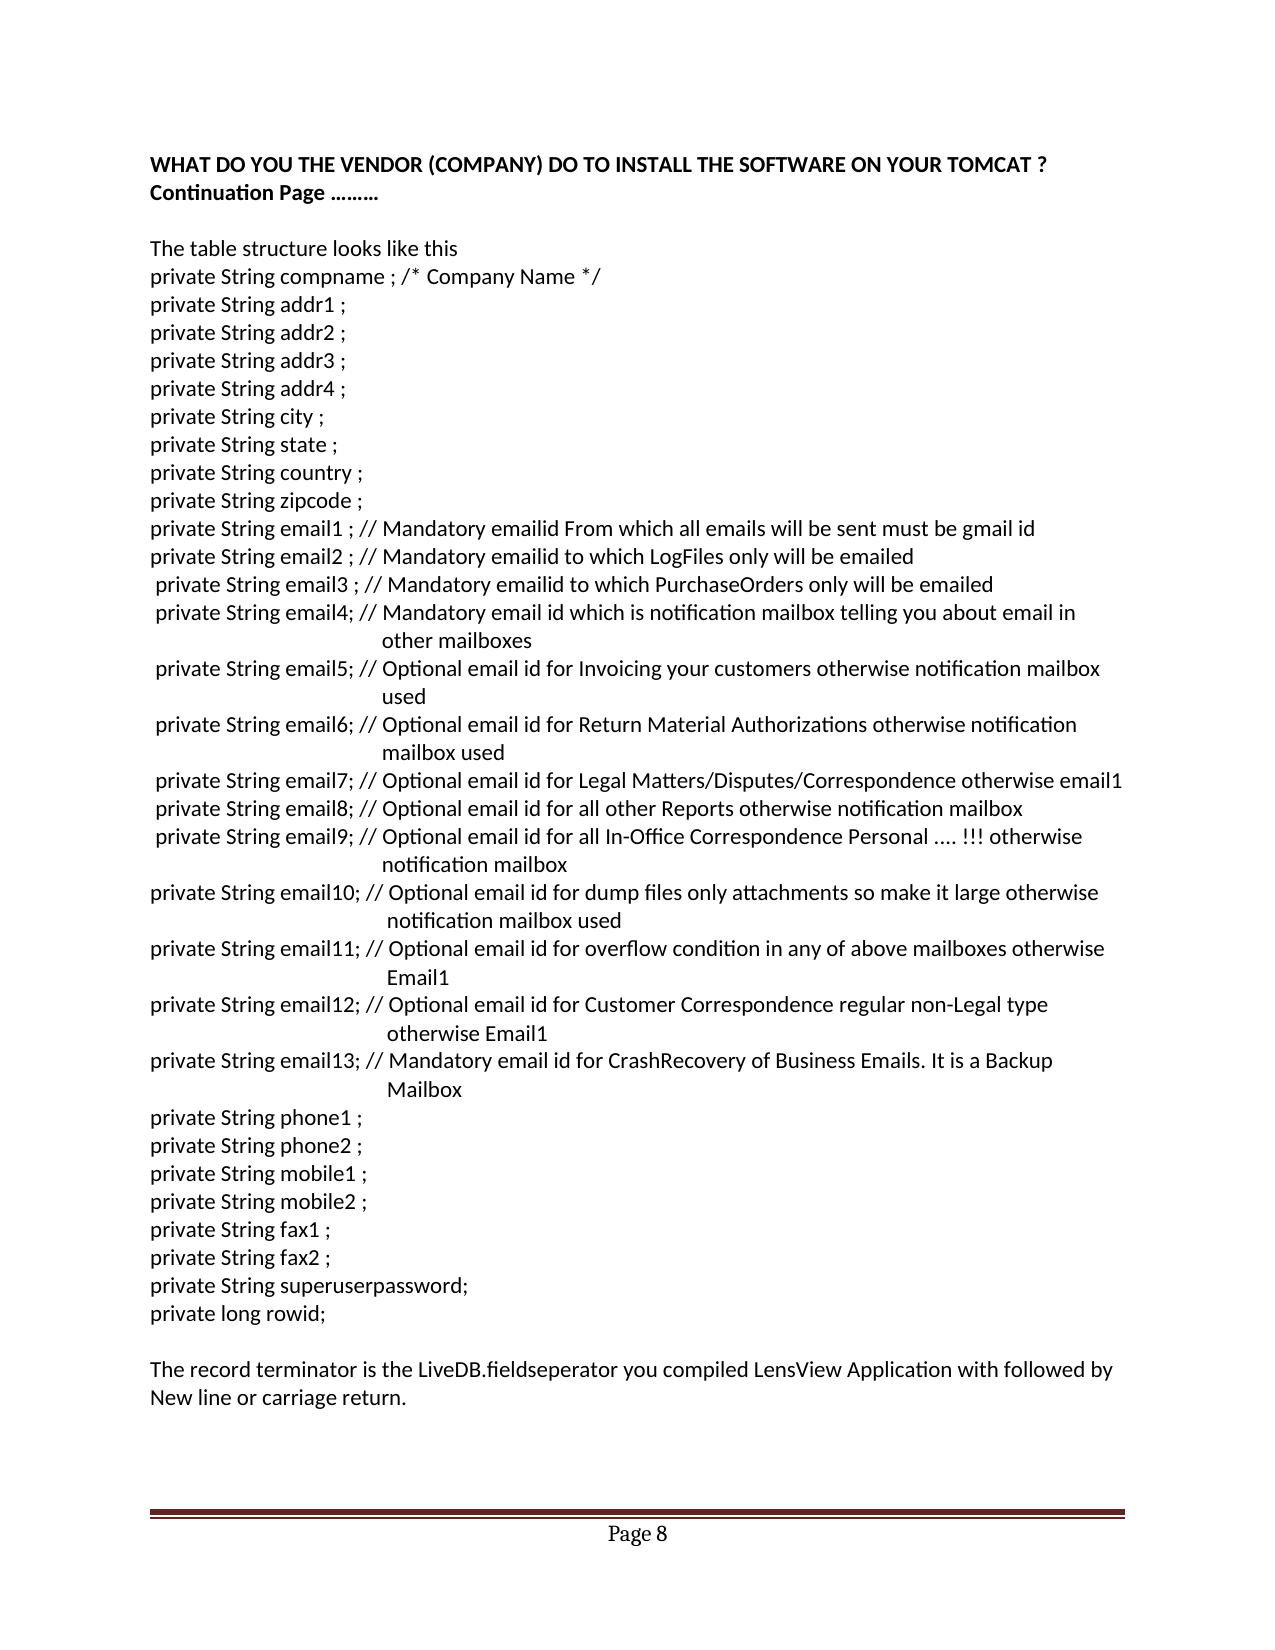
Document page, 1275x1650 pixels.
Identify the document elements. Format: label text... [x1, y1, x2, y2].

text private String email6; // Optional email id for Return Material Authorizations otherwise notification [150, 710, 1125, 738]
text private String mobile1 ; [150, 1159, 1125, 1187]
text private String email1 ; // Mandatory emailid From which all emails will be sent must be gmail id [150, 514, 1125, 542]
text other mailboxes [150, 626, 1125, 654]
text private String email10; // Optional email id for dump files only attachments so make it large otherwise [150, 878, 1125, 907]
text private String superuserpassword; [150, 1271, 1125, 1299]
text private String email3 ; // Mandatory emailid to which PurchaseOrders only will be emailed [150, 570, 1125, 598]
text private String mobile2 ; [150, 1187, 1125, 1215]
text private String state ; [150, 430, 1125, 458]
text The table structure looks like this [150, 234, 1125, 262]
text used [150, 682, 1125, 710]
text private String email5; // Optional email id for Invoicing your customers otherwise notification mailbox [150, 654, 1125, 682]
text New line or carriage return. [150, 1383, 1125, 1411]
text private String country ; [150, 458, 1125, 486]
text private String compname ; /* Company Name */ [150, 262, 1125, 290]
text private String fax1 ; [150, 1215, 1125, 1243]
text private String email12; // Optional email id for Customer Correspondence regular non-Legal type [150, 991, 1125, 1019]
text The record terminator is the LiveDB.fieldseperator you compiled LensView Application with followed by [150, 1355, 1125, 1383]
text private String addr2 ; [150, 318, 1125, 346]
text private String email4; // Mandatory email id which is notification mailbox telling you about email in [150, 598, 1125, 626]
text private String email8; // Optional email id for all other Reports otherwise notification mailbox [150, 794, 1125, 822]
text private String phone2 ; [150, 1131, 1125, 1159]
text private String email2 ; // Mandatory emailid to which LogFiles only will be emailed [150, 542, 1125, 570]
text notification mailbox used [150, 907, 1125, 934]
text WHAT DO YOU THE VENDOR (COMPANY) DO TO INSTALL THE SOFTWARE ON YOUR TOMCAT ? [150, 150, 1125, 178]
text private String email11; // Optional email id for overflow condition in any of above mailboxes otherwise [150, 934, 1125, 963]
text mailbox used [150, 738, 1125, 766]
text private String addr4 ; [150, 374, 1125, 402]
text Continuation Page ……… [150, 178, 1125, 206]
text private long rowid; [150, 1299, 1125, 1327]
text private String addr3 ; [150, 346, 1125, 374]
text private String email7; // Optional email id for Legal Matters/Disputes/Correspondence otherwise email1 [150, 766, 1125, 794]
text private String email9; // Optional email id for all In-Office Correspondence Personal .... !!! otherwise [150, 822, 1125, 851]
text Email1 [150, 963, 1125, 991]
text private String email13; // Mandatory email id for CrashRecovery of Business Emails. It is a Backup [150, 1047, 1125, 1075]
text private String phone1 ; [150, 1103, 1125, 1131]
text private String addr1 ; [150, 290, 1125, 318]
text private String city ; [150, 402, 1125, 430]
text otherwise Email1 [150, 1019, 1125, 1047]
text Mailbox [150, 1075, 1125, 1103]
text private String zipcode ; [150, 486, 1125, 514]
text private String fax2 ; [150, 1243, 1125, 1271]
text notification mailbox [150, 851, 1125, 878]
